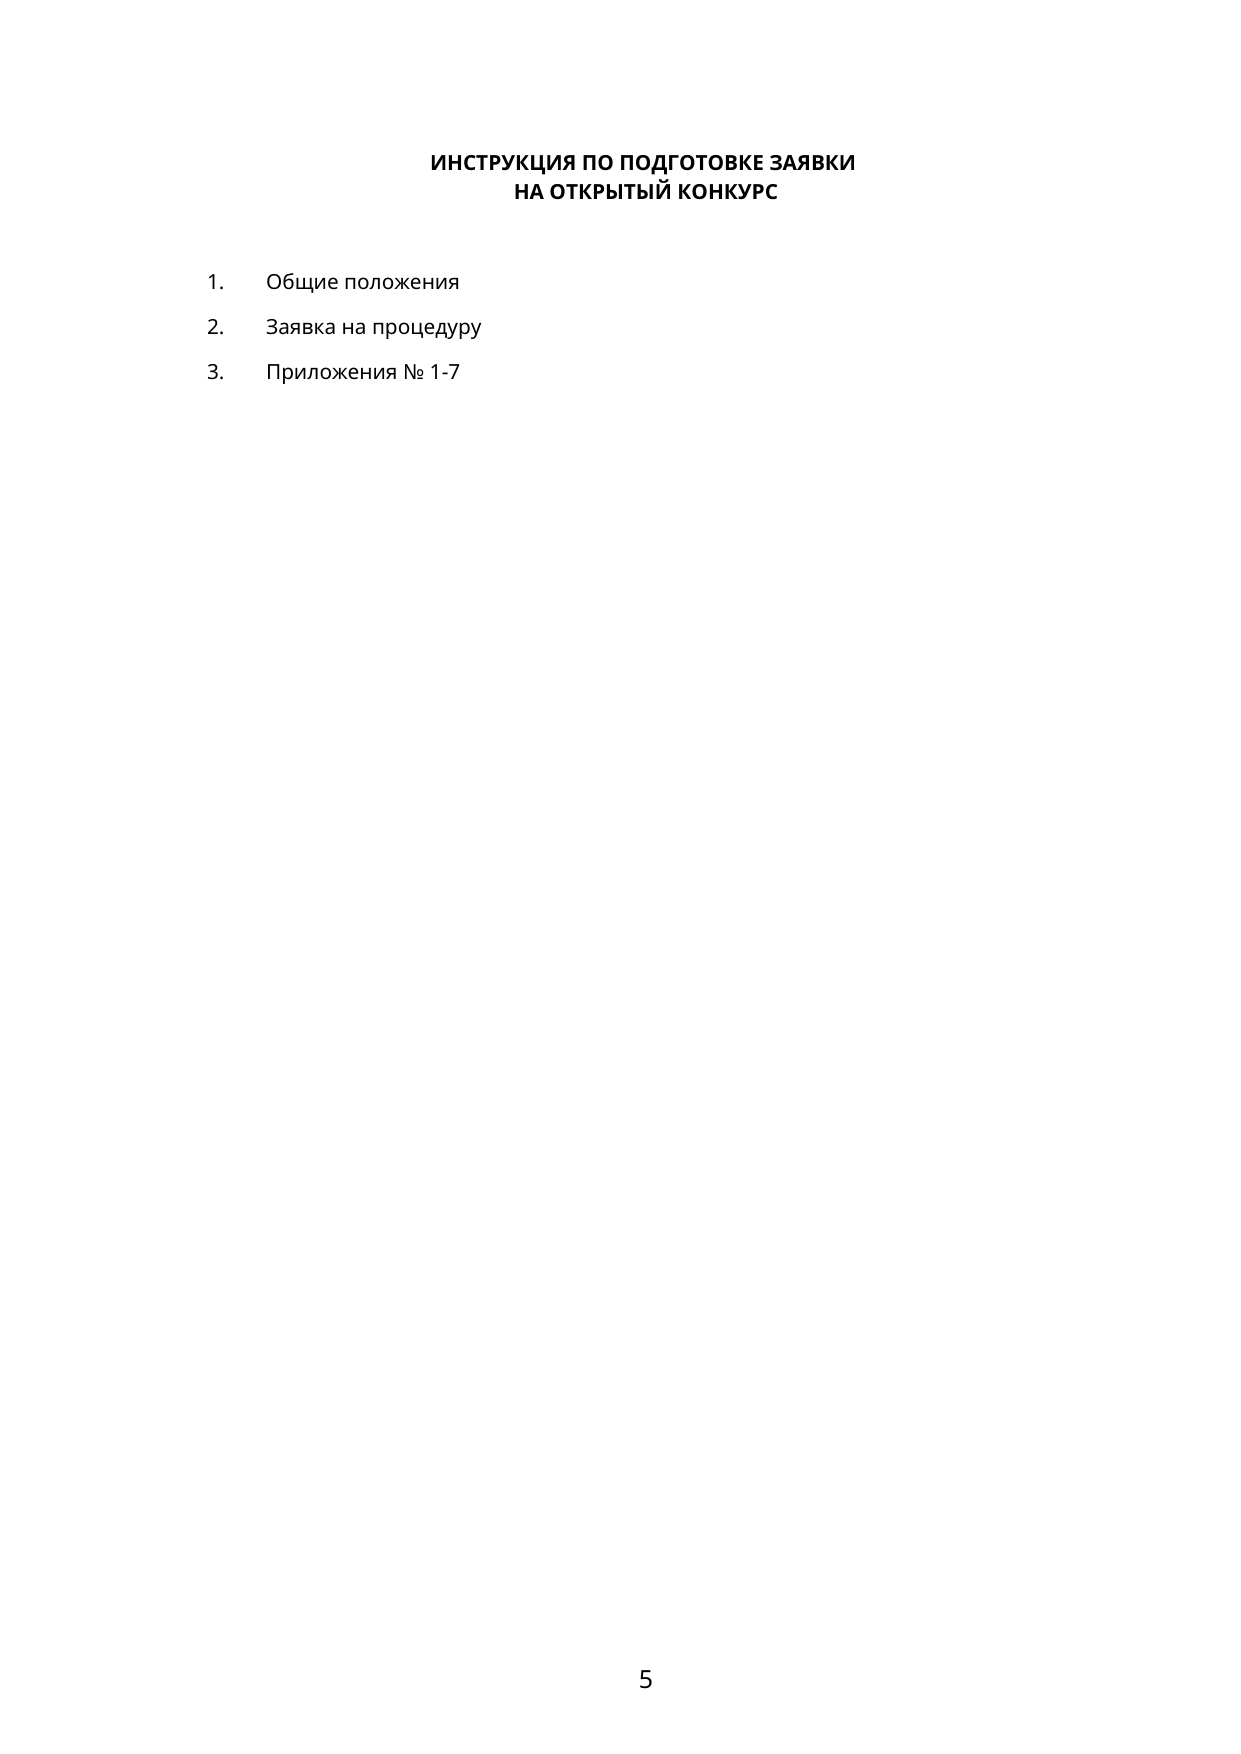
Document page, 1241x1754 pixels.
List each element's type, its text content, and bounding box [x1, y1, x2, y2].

text ИНСТРУКЦИЯ ПО ПОДГОТОВКЕ ЗАЯВКИ НА ОТКРЫТЫЙ КОНКУРС [148, 148, 1144, 205]
text 3. Приложения № 1-7 [207, 357, 1144, 386]
text 1. Общие положения [207, 267, 1144, 296]
text 2. Заявка на процедуру [207, 312, 1144, 341]
